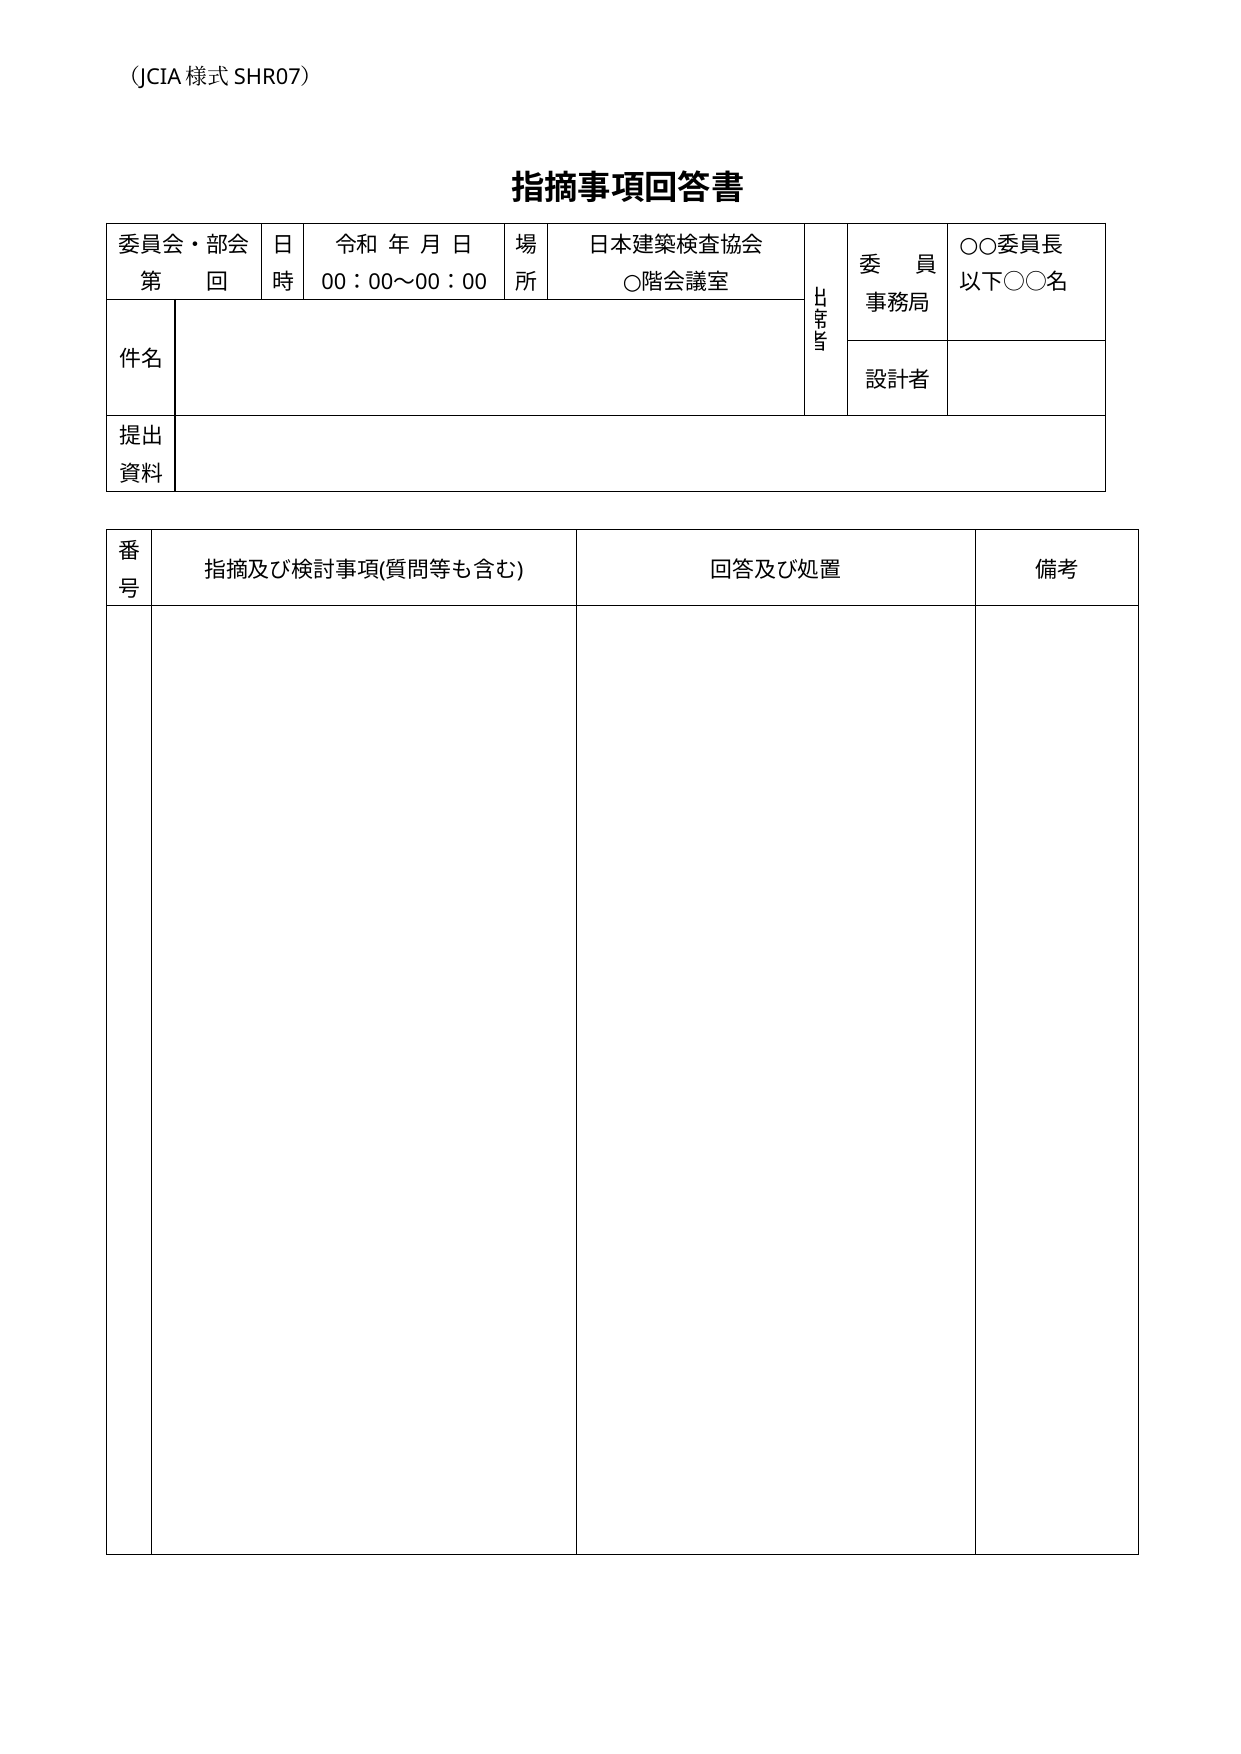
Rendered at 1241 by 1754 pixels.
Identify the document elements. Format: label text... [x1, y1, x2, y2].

table_header 日時 [262, 224, 303, 299]
table_cell [577, 606, 975, 1554]
table_header 回答及び処置 [577, 530, 975, 605]
table_header 指摘及び検討事項(質問等も含む) [152, 530, 576, 605]
table_cell [152, 606, 576, 1554]
table_cell [176, 300, 804, 414]
table_cell [176, 416, 1105, 491]
table_header 日本建築検査協会 ○階会議室 [548, 224, 804, 299]
table_cell [976, 606, 1138, 1554]
table_cell 提出資料 [107, 416, 174, 491]
table_header 備考 [976, 530, 1138, 605]
table_cell 設計者 [848, 341, 947, 414]
table_cell 件名 [107, 300, 174, 414]
text 指摘事項回答書 [118, 148, 1137, 223]
table_header ○○委員長 以下○○名 [948, 224, 1105, 340]
table_cell [107, 606, 151, 1554]
table_cell [948, 341, 1105, 414]
table_header 委員 事務局 [848, 224, 947, 340]
table_header 番号 [107, 530, 151, 605]
table_header 場所 [505, 224, 547, 299]
table_header 委員会・部会 第 回 [107, 224, 261, 299]
table_header 出席者 [805, 224, 847, 414]
table_header 令和 年 月 日 00：00～00：00 [304, 224, 504, 299]
